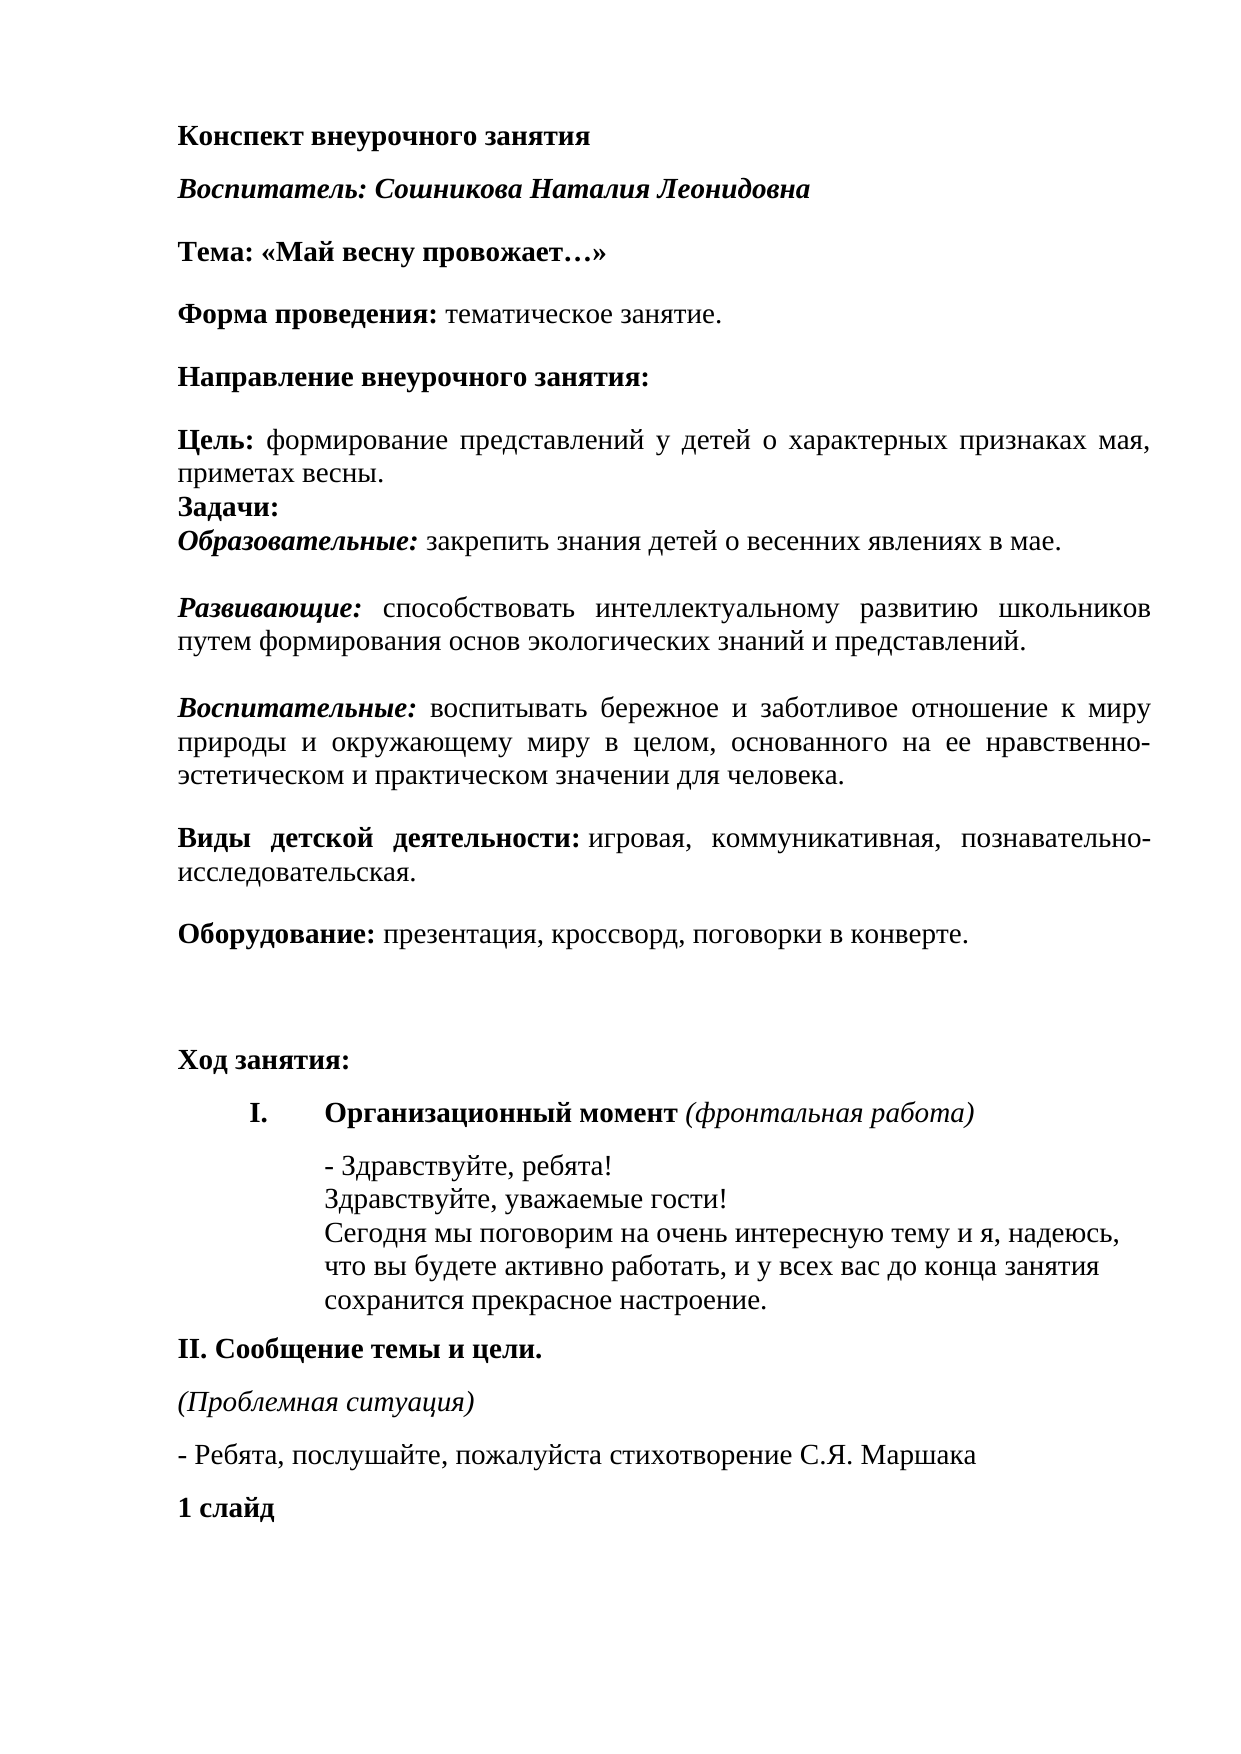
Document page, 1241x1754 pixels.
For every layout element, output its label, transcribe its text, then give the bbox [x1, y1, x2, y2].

text Цель: формирование представлений у детей о характерных признаках мая, приметах весны. [177, 422, 1152, 489]
text II. Сообщение темы и цели. [177, 1331, 1152, 1365]
text Форма проведения: тематическое занятие. [177, 297, 1152, 330]
text Воспитатель: Сошникова Наталия Леонидовна [177, 171, 1152, 205]
text - Ребята, послушайте, пожалуйста стихотворение С.Я. Маршака [177, 1437, 1152, 1471]
text Воспитательные: воспитывать бережное и заботливое отношение к миру природы и окружающему миру в целом, основанного на ее нравственно-эстетическом и практическом значении для человека. [177, 690, 1152, 791]
list Организационный момент (фронтальная работа) [249, 1095, 1152, 1128]
text Задачи: [177, 489, 1152, 523]
text Развивающие: способствовать интеллектуальному развитию школьников путем формирования основ экологических знаний и представлений. [177, 590, 1152, 657]
text Тема: «Май весну провожает…» [177, 234, 1152, 267]
list Сегодня мы поговорим на очень интересную тему и я, надеюсь, что вы будете активно работать, и у всех вас до конца занятия сохранится прекрасное настроение. [324, 1215, 1152, 1316]
text Виды детской деятельности: игровая, коммуникативная, познавательно-исследовательская. [177, 820, 1152, 887]
text Конспект внеурочного занятия [177, 118, 1152, 152]
text Оборудование: презентация, кроссворд, поговорки в конверте. [177, 916, 1152, 950]
text Ход занятия: [177, 1042, 1152, 1075]
list - Здравствуйте, ребята! [324, 1148, 1152, 1181]
text 1 слайд [177, 1490, 1152, 1524]
list Здравствуйте, уважаемые гости! [324, 1181, 1152, 1215]
text (Проблемная ситуация) [177, 1384, 1152, 1418]
text Направление внеурочного занятия: [177, 359, 1152, 393]
text Образовательные: закрепить знания детей о весенних явлениях в мае. [177, 523, 1152, 556]
